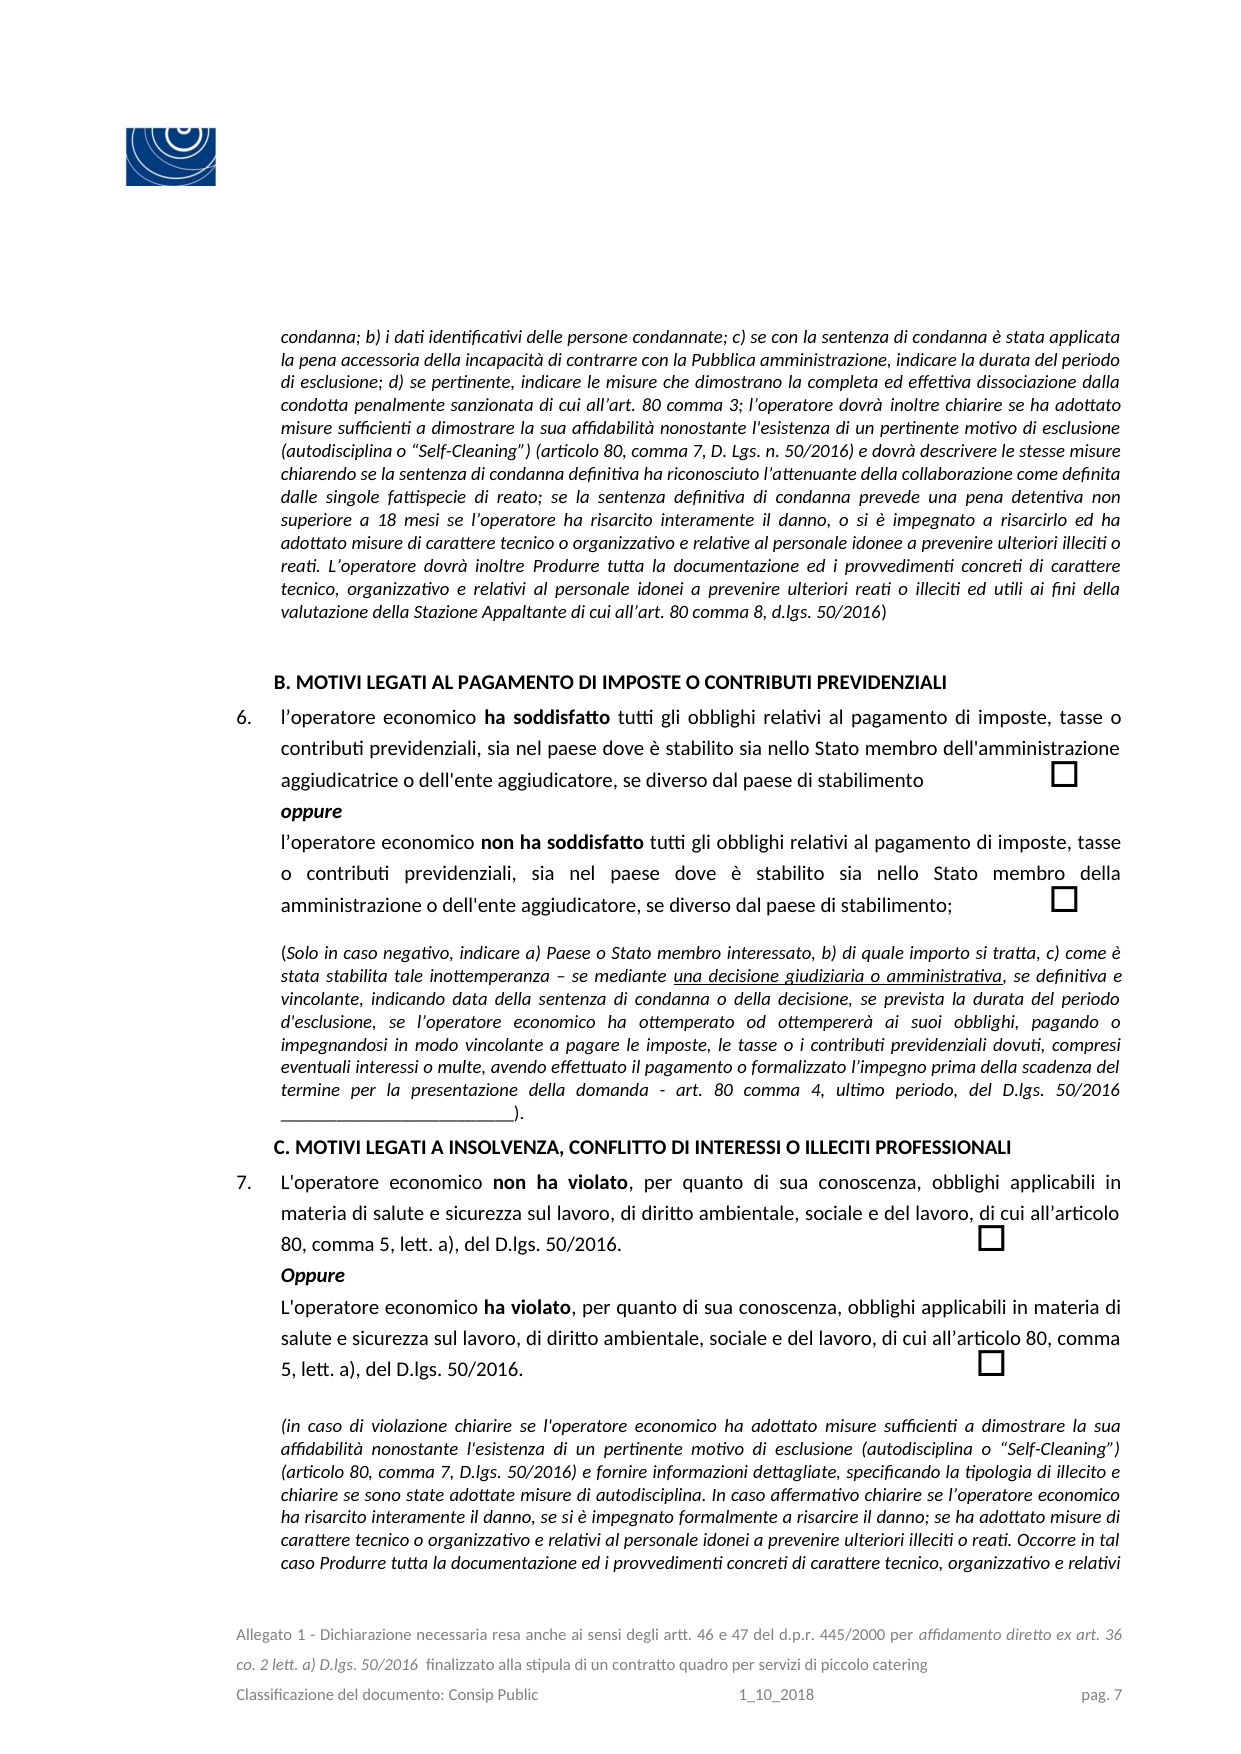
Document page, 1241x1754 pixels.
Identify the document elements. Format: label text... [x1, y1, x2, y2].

picture [0, 0, 216, 185]
list oppure [281, 793, 1122, 824]
list L'operatore economico ha violato, per quanto di sua conoscenza, obblighi applicabili in materia di salute e sicurezza sul lavoro, di diritto ambientale, sociale e del lavoro, di cui all’articolo 80, comma 5, lett. a), del D.lgs. 50/2016. □ [281, 1289, 1122, 1383]
list L'operatore economico non ha violato, per quanto di sua conoscenza, obblighi applicabili in materia di salute e sicurezza sul lavoro, di diritto ambientale, sociale e del lavoro, di cui all’articolo 80, comma 5, lett. a), del D.lgs. 50/2016. □ [236, 1164, 1122, 1258]
list l’operatore economico non ha soddisfatto tutti gli obblighi relativi al pagamento di imposte, tasse o contributi previdenziali, sia nel paese dove è stabilito sia nello Stato membro della amministrazione o dell'ente aggiudicatore, se diverso dal paese di stabilimento; □ [281, 824, 1122, 918]
list B. MOTIVI LEGATI AL PAGAMENTO DI IMPOSTE O CONTRIBUTI PREVIDENZIALI [274, 664, 1122, 695]
list C. MOTIVI LEGATI A INSOLVENZA, CONFLITTO DI INTERESSI O ILLECITI PROFESSIONALI [236, 1134, 1122, 1160]
list l’operatore economico ha soddisfatto tutti gli obblighi relativi al pagamento di imposte, tasse o contributi previdenziali, sia nel paese dove è stabilito sia nello Stato membro dell'amministrazione aggiudicatrice o dell'ente aggiudicatore, se diverso dal paese di stabilimento □ [236, 699, 1122, 793]
list (Solo in caso negativo, indicare a) Paese o Stato membro interessato, b) di quale importo si tratta, c) come è stata stabilita tale inottemperanza – se mediante una decisione giudiziaria o amministrativa, se definitiva e vincolante, indicando data della sentenza di condanna o della decisione, se prevista la durata del periodo d'esclusione, se l’operatore economico ha ottemperato od ottempererà ai suoi obblighi, pagando o impegnandosi in modo vincolante a pagare le imposte, le tasse o i contributi previdenziali dovuti, compresi eventuali interessi o multe, avendo effettuato il pagamento o formalizzato l’impegno prima della scadenza del termine per la presentazione della domanda - art. 80 comma 4, ultimo periodo, del D.lgs. 50/2016 _________________________). [281, 941, 1122, 1124]
list Oppure [281, 1258, 1122, 1289]
